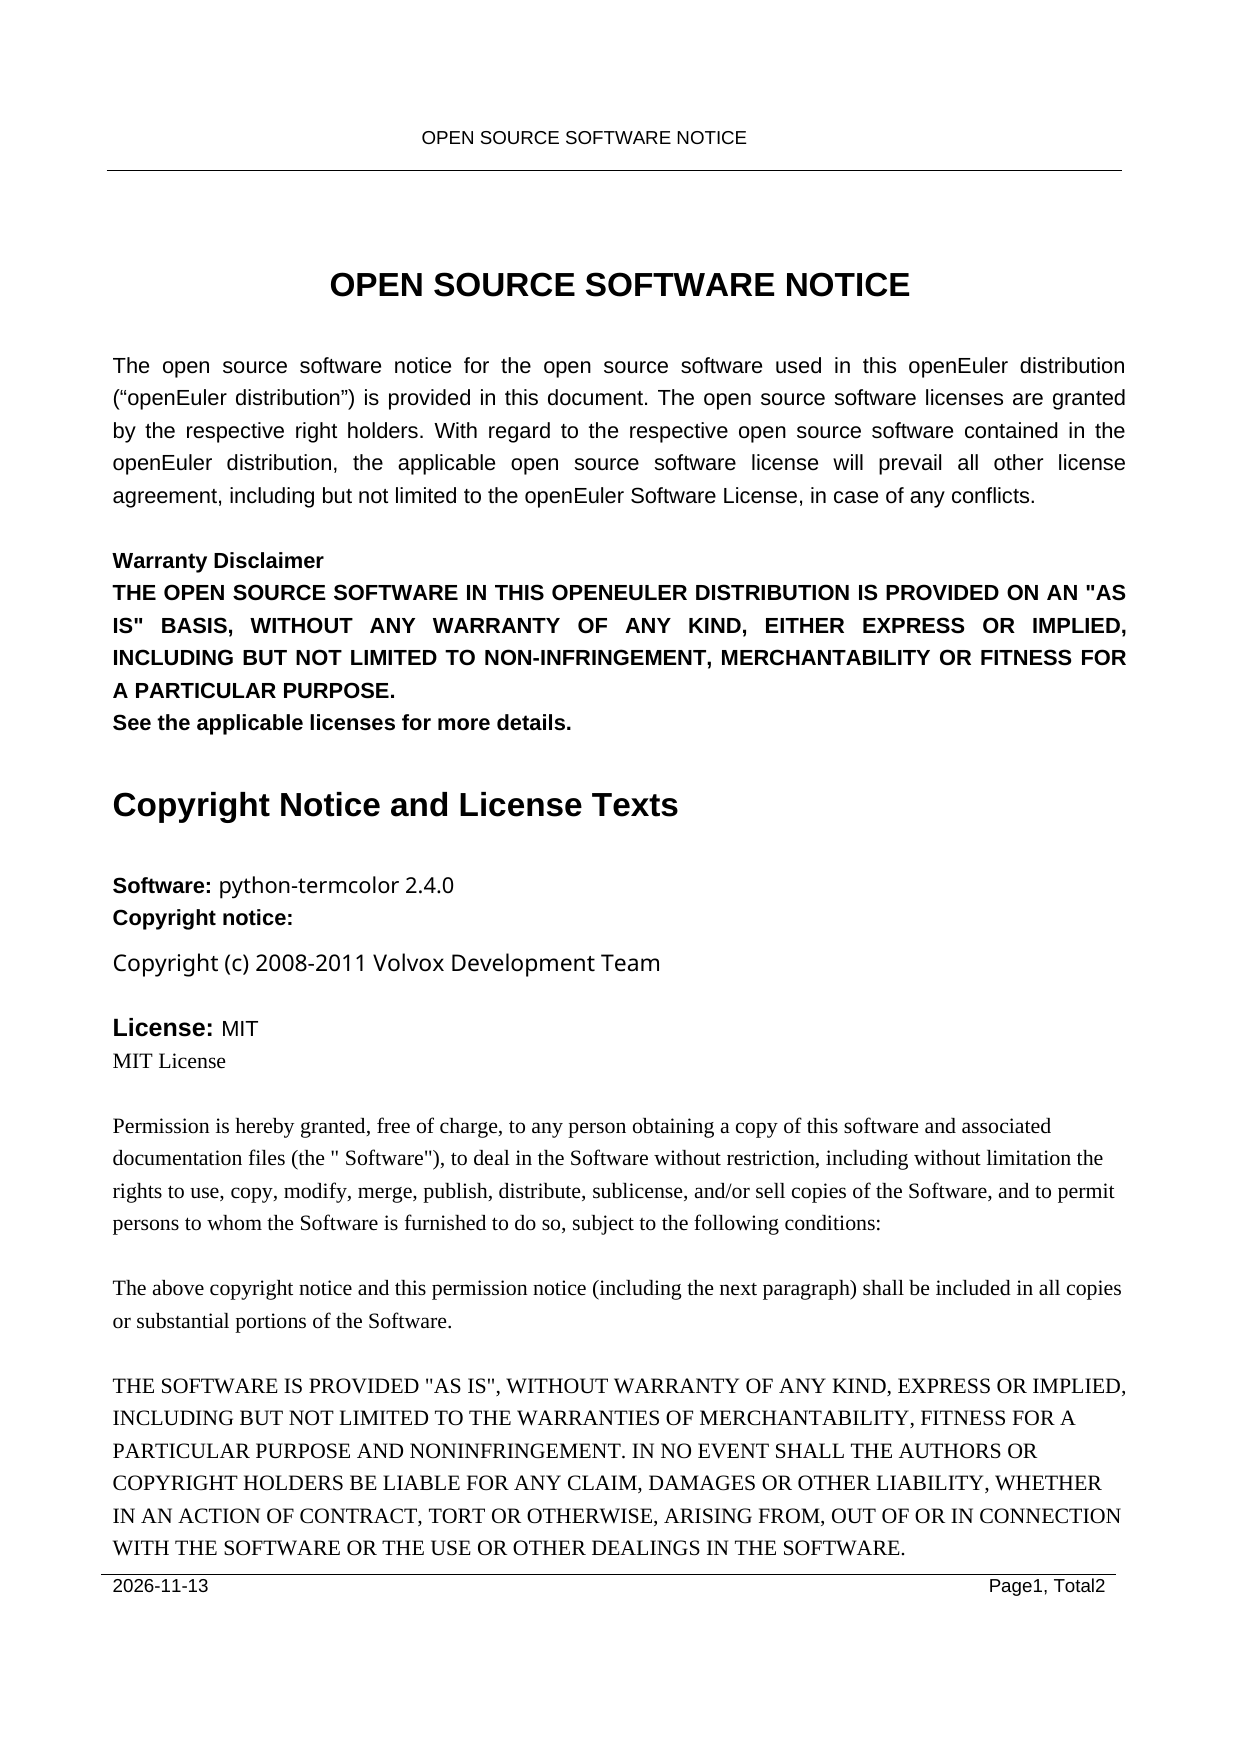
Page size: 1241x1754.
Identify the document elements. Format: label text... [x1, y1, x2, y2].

title Software: python-termcolor 2.4.0 [112, 869, 1128, 901]
text License: MIT [112, 1012, 1128, 1044]
text Copyright Notice and License Texts [112, 771, 1128, 836]
text Copyright notice: [112, 901, 1128, 934]
text OPEN SOURCE SOFTWARE NOTICE [112, 251, 1128, 316]
text Copyright (c) 2008-2011 Volvox Development Team [112, 947, 1128, 1012]
text THE OPEN SOURCE SOFTWARE IN THIS OPENEULER DISTRIBUTION IS PROVIDED ON AN "AS IS" BASIS, WITHOUT ANY WARRANTY OF ANY KIND, EITHER EXPRESS OR IMPLIED, INCLUDING BUT NOT LIMITED TO NON-INFRINGEMENT, MERCHANTABILITY OR FITNESS FOR A PARTICULAR PURPOSE. See the applicable licenses for more details. [112, 576, 1128, 739]
text The open source software notice for the open source software used in this openEuler distribution (“openEuler distribution”) is provided in this document. The open source software licenses are granted by the respective right holders. With regard to the respective open source software contained in the openEuler distribution, the applicable open source software license will prevail all other license agreement, including but not limited to the openEuler Software License, in case of any conflicts. [112, 349, 1128, 511]
text Warranty Disclaimer [112, 544, 1128, 576]
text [112, 1044, 1128, 1564]
